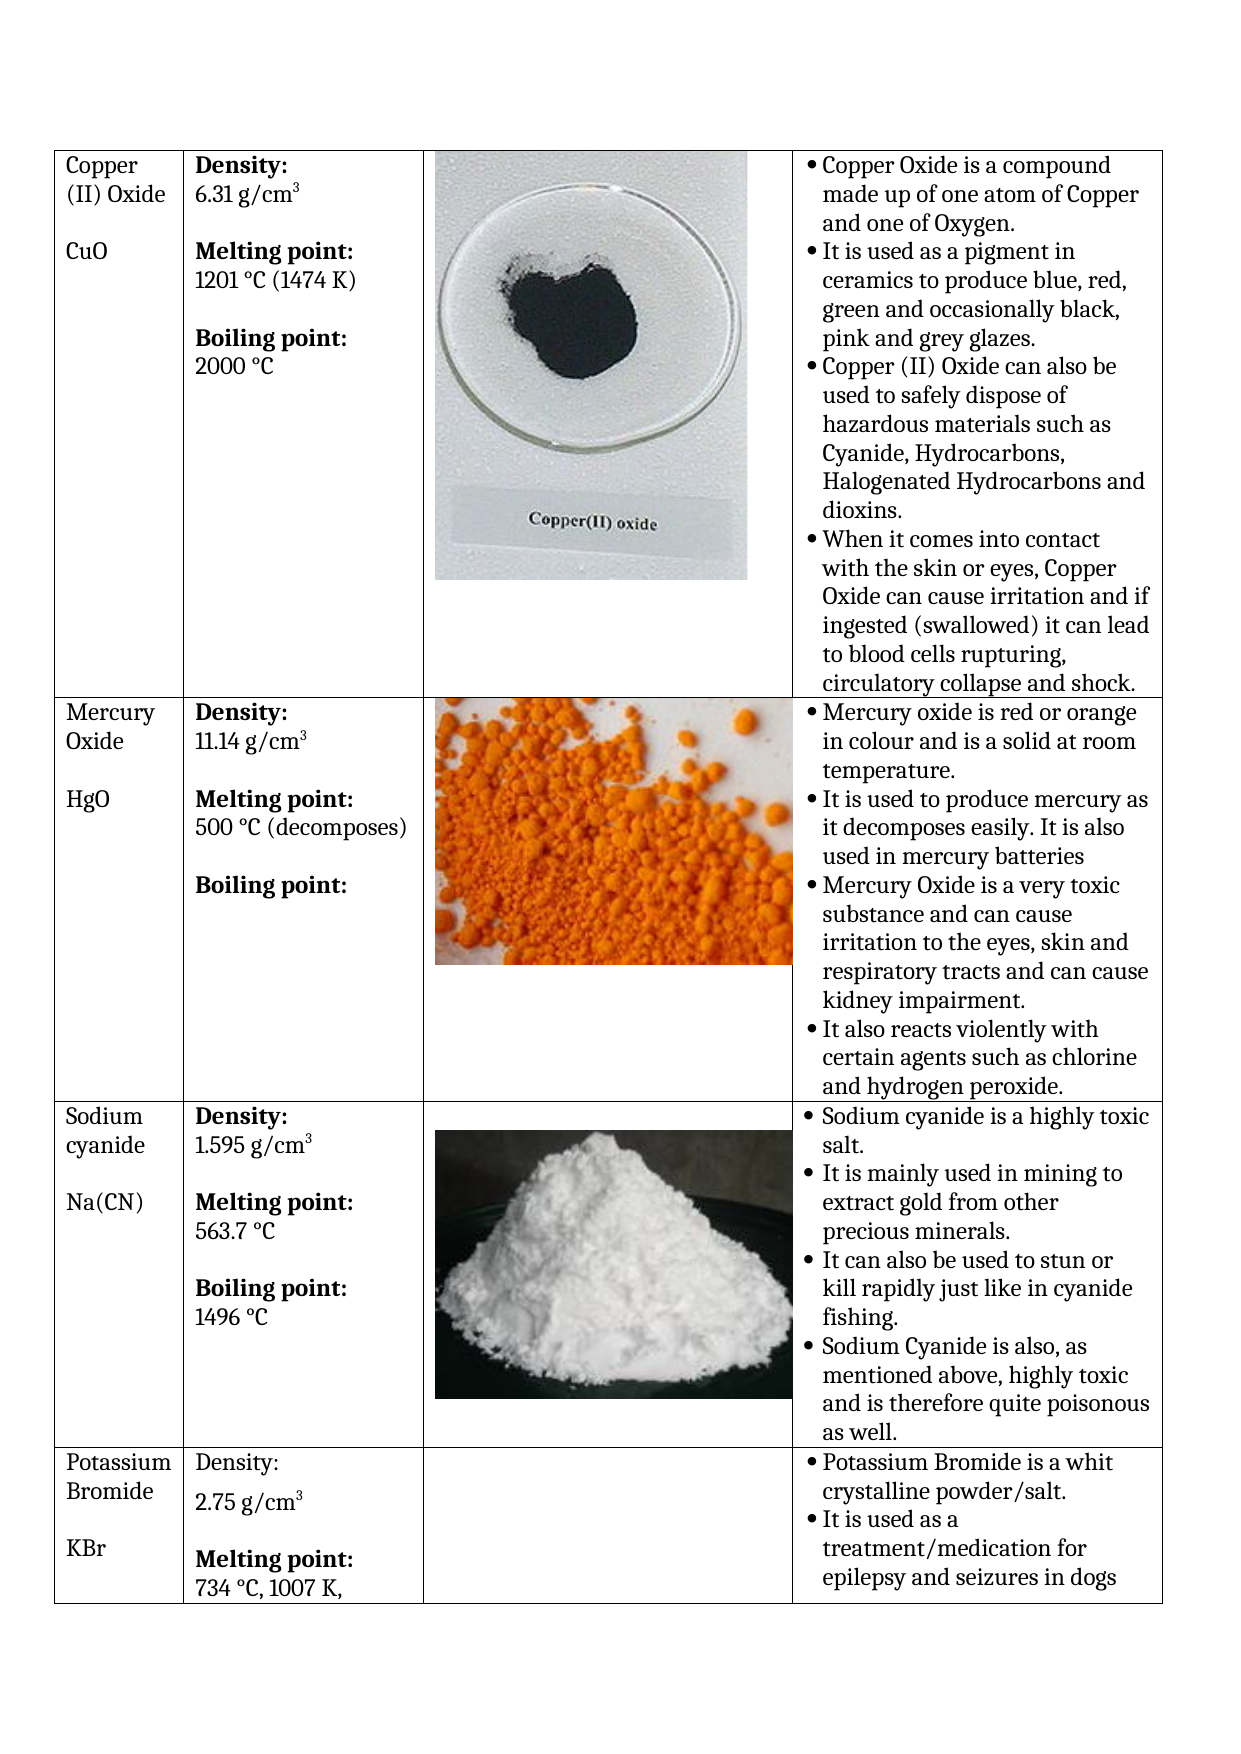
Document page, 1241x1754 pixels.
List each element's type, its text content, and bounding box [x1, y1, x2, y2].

table_cell [424, 1448, 792, 1602]
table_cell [55, 1448, 183, 1602]
table_cell Mercury Oxide HgO [55, 698, 183, 1101]
picture [435, 1130, 793, 1399]
table_cell Density: 1.595 g/cm3 Melting point: 563.7 °C Boiling point: 1496 °C [184, 1102, 423, 1447]
table_cell Copper (II) Oxide CuO [55, 151, 183, 697]
table_cell Mercury oxide is red or orange in colour and is a solid at room temperature. It is used to produce mercury as it decomposes easily. It is also used in mercury batteries Mercury Oxide is a very toxic substance and can cause irritation to the eyes, skin and respiratory tracts and can cause kidney impairment. It also reacts violently with certain agents such as chlorine and hydrogen peroxide. [793, 698, 1162, 1101]
table_cell Density: 11.14 g/cm3 Melting point: 500 °C (decomposes) Boiling point: [184, 698, 423, 1101]
table_cell Sodium cyanide is a highly toxic salt. It is mainly used in mining to extract gold from other precious minerals. It can also be used to stun or kill rapidly just like in cyanide fishing. Sodium Cyanide is also, as mentioned above, highly toxic and is therefore quite poisonous as well. [793, 1102, 1162, 1447]
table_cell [184, 1448, 423, 1602]
table_cell [424, 151, 792, 697]
table_cell Copper Oxide is a compound made up of one atom of Copper and one of Oxygen. It is used as a pigment in ceramics to produce blue, red, green and occasionally black, pink and grey glazes. Copper (II) Oxide can also be used to safely dispose of hazardous materials such as Cyanide, Hydrocarbons, Halogenated Hydrocarbons and dioxins. When it comes into contact with the skin or eyes, Copper Oxide can cause irritation and if ingested (swallowed) it can lead to blood cells rupturing, circulatory collapse and shock. [793, 151, 1162, 697]
picture [435, 698, 793, 965]
table_cell Density: 6.31 g/cm3 Melting point: 1201 °C (1474 K) Boiling point: 2000 °C [184, 151, 423, 697]
table_cell [424, 698, 792, 1101]
table_cell [424, 1102, 792, 1447]
picture [435, 151, 748, 580]
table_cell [793, 1448, 1162, 1602]
table_cell Sodium cyanide Na(CN) [55, 1102, 183, 1447]
